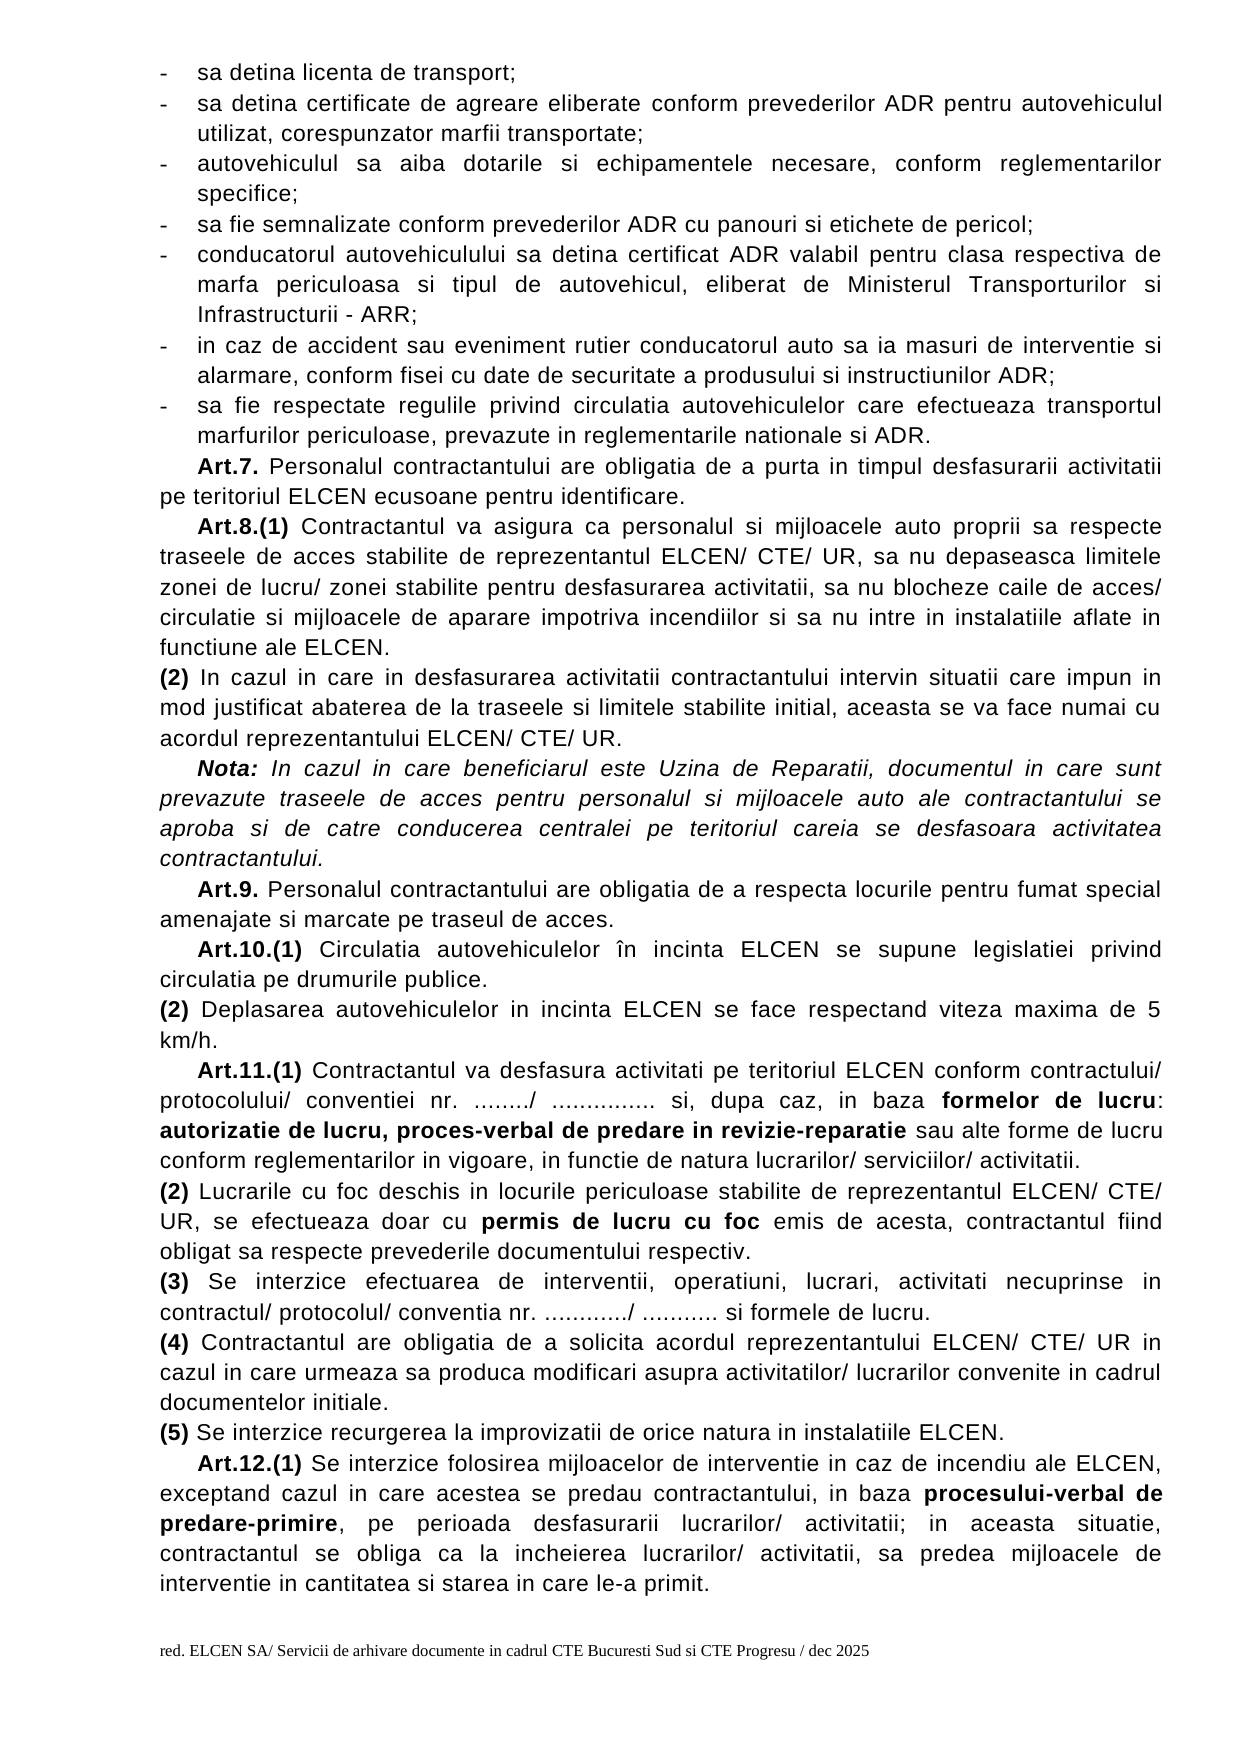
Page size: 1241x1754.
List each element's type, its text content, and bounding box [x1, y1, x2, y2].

text Art.9. Personalul contractantului are obligatia de a respecta locurile pentru fumat special amenajate si marcate pe traseul de acces. [159, 876, 1163, 932]
text Art.11.(1) Contractantul va desfasura activitati pe teritoriul ELCEN conform contractului/ protocolului/ conventiei nr. ......../ ............... si, dupa caz, in baza formelor de lucru: autorizatie de lucru, proces-verbal de predare in revizie-reparatie sau alte forme de lucru conform reglementarilor in vigoare, in functie de natura lucrarilor/ serviciilor/ activitatii. [159, 1057, 1163, 1174]
list in caz de accident sau eveniment rutier conducatorul auto sa ia masuri de interventie si alarmare, conform fisei cu date de securitate a produsului si instructiunilor ADR; [159, 332, 1163, 388]
text Nota: In cazul in care beneficiarul este Uzina de Reparatii, documentul in care sunt prevazute traseele de acces pentru personalul si mijloacele auto ale contractantului se aproba si de catre conducerea centralei pe teritoriul careia se desfasoara activitatea contractantului. [159, 755, 1163, 872]
text Art.12.(1) Se interzice folosirea mijloacelor de interventie in caz de incendiu ale ELCEN, exceptand cazul in care acestea se predau contractantului, in baza procesului-verbal de predare-primire, pe perioada desfasurarii lucrarilor/ activitatii; in aceasta situatie, contractantul se obliga ca la incheierea lucrarilor/ activitatii, sa predea mijloacele de interventie in cantitatea si starea in care le-a primit. [159, 1449, 1163, 1597]
text (3) Se interzice efectuarea de interventii, operatiuni, lucrari, activitati necuprinse in contractul/ protocolul/ conventia nr. ............/ ........... si formele de lucru. [159, 1268, 1163, 1325]
text Art.7. Personalul contractantului are obligatia de a purta in timpul desfasurarii activitatii pe teritoriul ELCEN ecusoane pentru identificare. [159, 453, 1163, 509]
list sa detina licenta de transport; [159, 59, 1163, 86]
list sa fie semnalizate conform prevederilor ADR cu panouri si etichete de pericol; [159, 211, 1163, 237]
list autovehiculul sa aiba dotarile si echipamentele necesare, conform reglementarilor specifice; [159, 150, 1163, 207]
text (4) Contractantul are obligatia de a solicita acordul reprezentantului ELCEN/ CTE/ UR in cazul in care urmeaza sa produca modificari asupra activitatilor/ lucrarilor convenite in cadrul documentelor initiale. [159, 1329, 1163, 1416]
text (2) Lucrarile cu foc deschis in locurile periculoase stabilite de reprezentantul ELCEN/ CTE/ UR, se efectueaza doar cu permis de lucru cu foc emis de acesta, contractantul fiind obligat sa respecte prevederile documentului respectiv. [159, 1178, 1163, 1264]
text (5) Se interzice recurgerea la improvizatii de orice natura in instalatiile ELCEN. [159, 1419, 1163, 1446]
list sa fie respectate regulile privind circulatia autovehiculelor care efectueaza transportul marfurilor periculoase, prevazute in reglementarile nationale si ADR. [159, 392, 1163, 449]
text Art.10.(1) Circulatia autovehiculelor în incinta ELCEN se supune legislatiei privind circulatia pe drumurile publice. [159, 936, 1163, 993]
list sa detina certificate de agreare eliberate conform prevederilor ADR pentru autovehiculul utilizat, corespunzator marfii transportate; [159, 89, 1163, 146]
text Art.8.(1) Contractantul va asigura ca personalul si mijloacele auto proprii sa respecte traseele de acces stabilite de reprezentantul ELCEN/ CTE/ UR, sa nu depaseasca limitele zonei de lucru/ zonei stabilite pentru desfasurarea activitatii, sa nu blocheze caile de acces/ circulatie si mijloacele de aparare impotriva incendiilor si sa nu intre in instalatiile aflate in functiune ale ELCEN. [159, 513, 1163, 660]
list conducatorul autovehiculului sa detina certificat ADR valabil pentru clasa respectiva de marfa periculoasa si tipul de autovehicul, eliberat de Ministerul Transporturilor si Infrastructurii - ARR; [159, 241, 1163, 328]
text (2) In cazul in care in desfasurarea activitatii contractantului intervin situatii care impun in mod justificat abaterea de la traseele si limitele stabilite initial, aceasta se va face numai cu acordul reprezentantului ELCEN/ CTE/ UR. [159, 664, 1163, 751]
text (2) Deplasarea autovehiculelor in incinta ELCEN se face respectand viteza maxima de 5 km/h. [159, 996, 1163, 1053]
